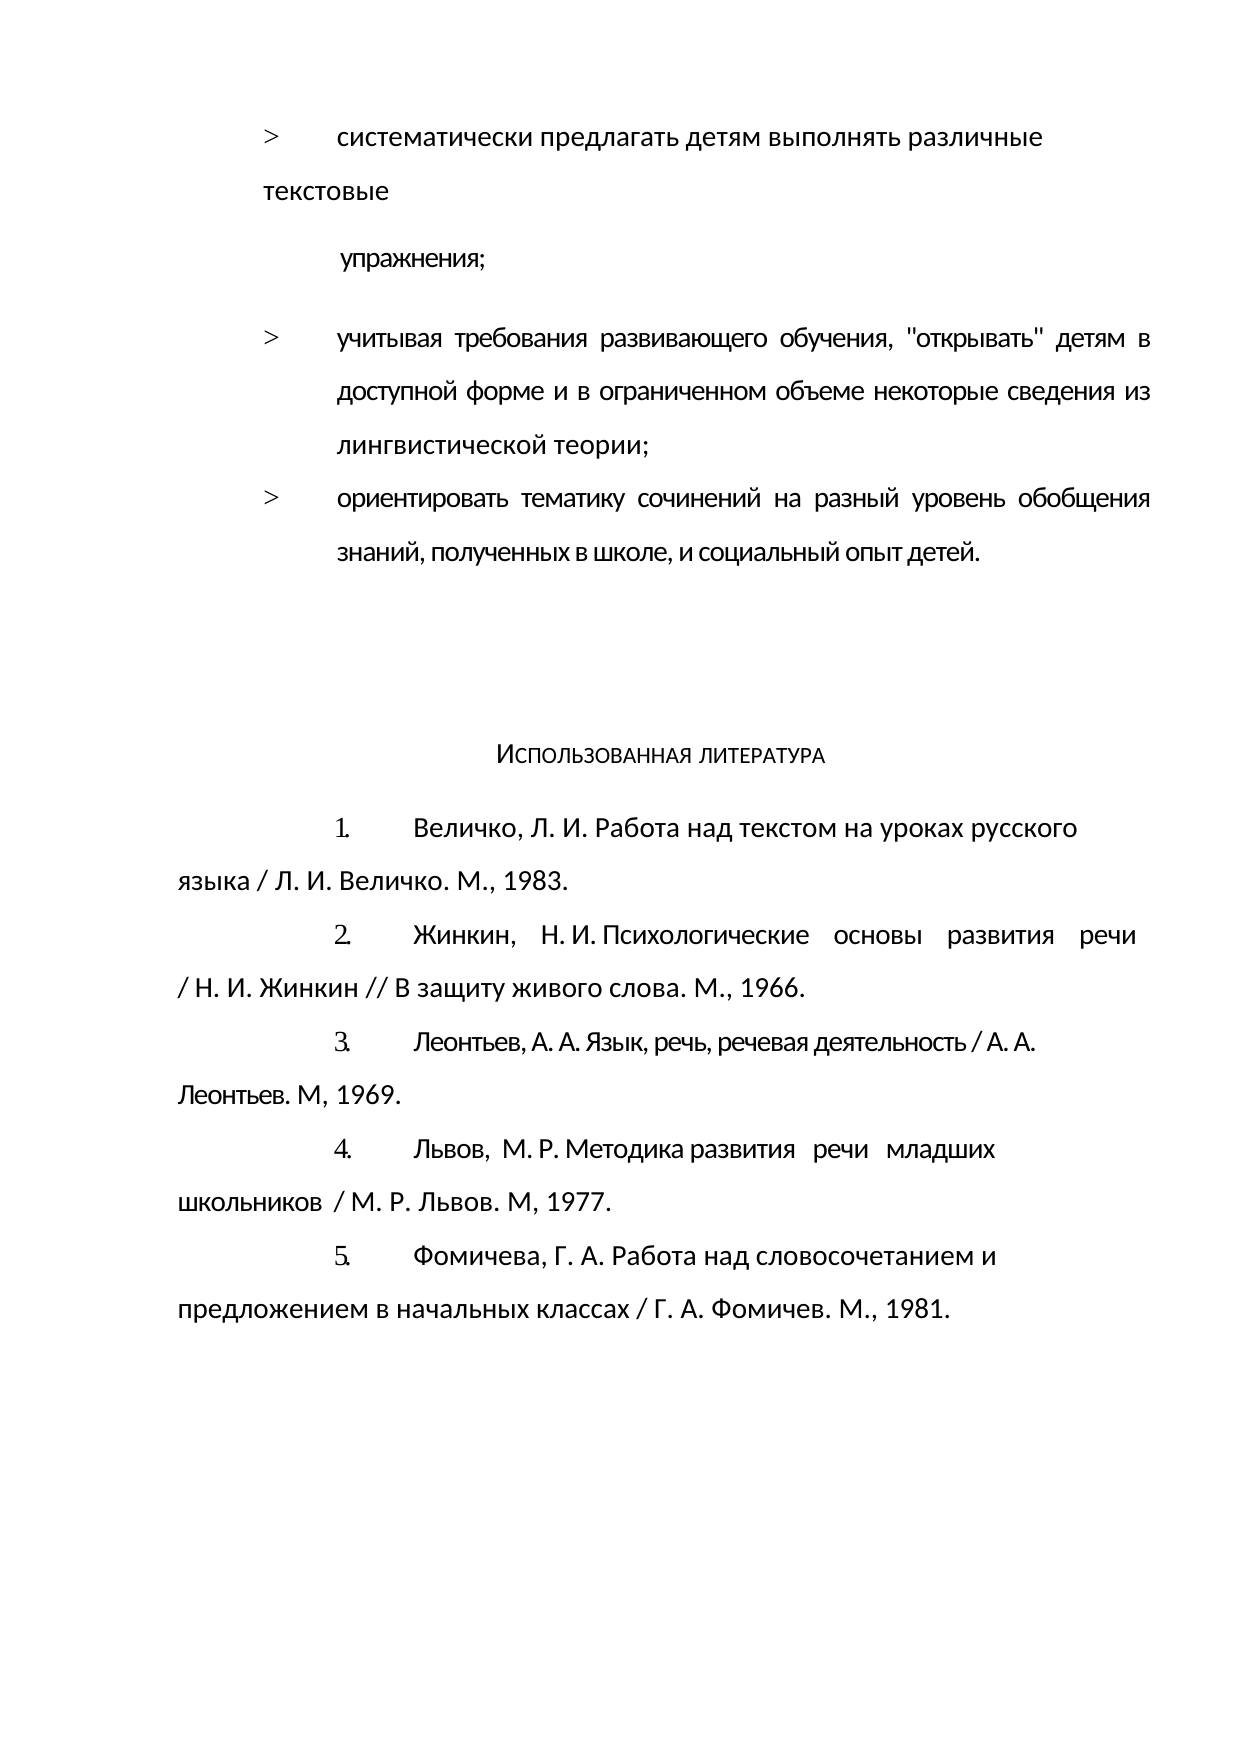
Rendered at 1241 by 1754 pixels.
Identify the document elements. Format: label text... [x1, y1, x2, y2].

text Использованная литература [177, 735, 1144, 770]
list Фомичева, Г. А. Работа над словосочетанием и предложением в начальных классах / Г. А. Фомичев. М., 1981. [177, 1237, 1152, 1326]
list Леонтьев, А. А. Язык, речь, речевая деятельность / А. А. Леонтьев. М, 1969. [177, 1023, 1152, 1112]
list ориентировать тематику сочинений на разный уровень обобщения знаний, полученных в школе, и социальный опыт детей. [263, 479, 1152, 568]
list Жинкин, Н. И. Психологические основы развития речи / Н. И. Жинкин // В защиту живого слова. М., 1966. [177, 916, 1152, 1005]
list Величко, Л. И. Работа над текстом на уроках русского языка / Л. И. Величко. М., 1983. [177, 809, 1152, 898]
list систематически предлагать детям выполнять различные текстовые [263, 118, 1152, 207]
list Львов, М. Р. Методика развития речи младших школьников / М. Р. Львов. М, 1977. [177, 1130, 1152, 1219]
list учитывая требования развивающего обучения, "открывать" детям в доступной форме и в ограниченном объеме некоторые сведения из лингвистической теории; [263, 319, 1152, 462]
text упражнения; [340, 239, 1152, 278]
